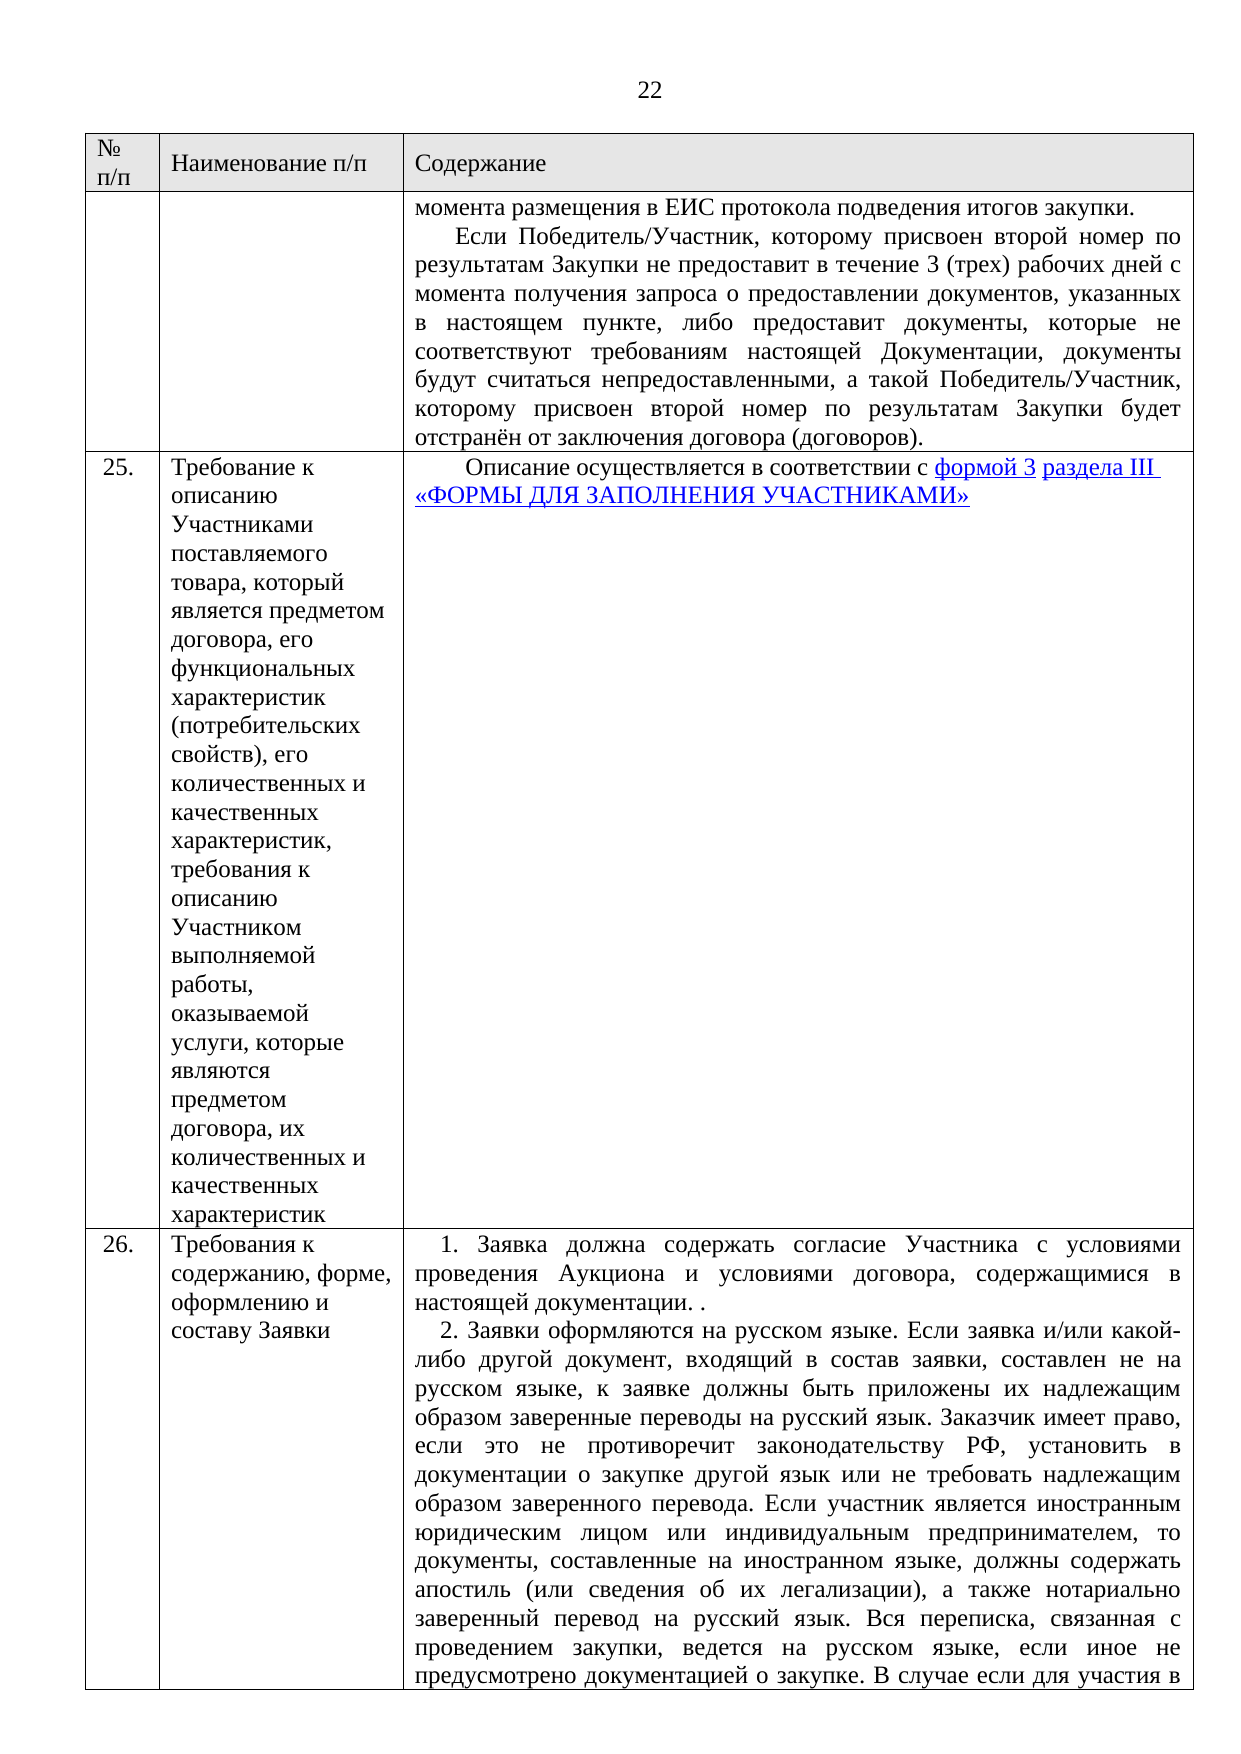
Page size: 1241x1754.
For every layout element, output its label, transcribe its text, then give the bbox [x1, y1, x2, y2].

table_cell [86, 192, 159, 451]
table_cell [86, 452, 159, 1228]
table_cell [86, 1229, 159, 1689]
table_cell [160, 192, 403, 451]
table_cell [404, 192, 1193, 451]
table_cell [404, 1229, 1193, 1689]
table_header Содержание [404, 134, 1193, 191]
table_header № п/п [86, 134, 159, 191]
table_cell Требование к описанию Участниками поставляемого товара, который является предметом договора, его функциональных характеристик (потребительских свойств), его количественных и качественных характеристик, требования к описанию Участником выполняемой работы, оказываемой услуги, которые являются предметом договора, их количественных и качественных характеристик [160, 452, 403, 1228]
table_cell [160, 1229, 403, 1689]
table_cell Описание осуществляется в соответствии с формой 3 раздела III «ФОРМЫ ДЛЯ ЗАПОЛНЕНИЯ УЧАСТНИКАМИ» [404, 452, 1193, 1228]
table_header Наименование п/п [160, 134, 403, 191]
